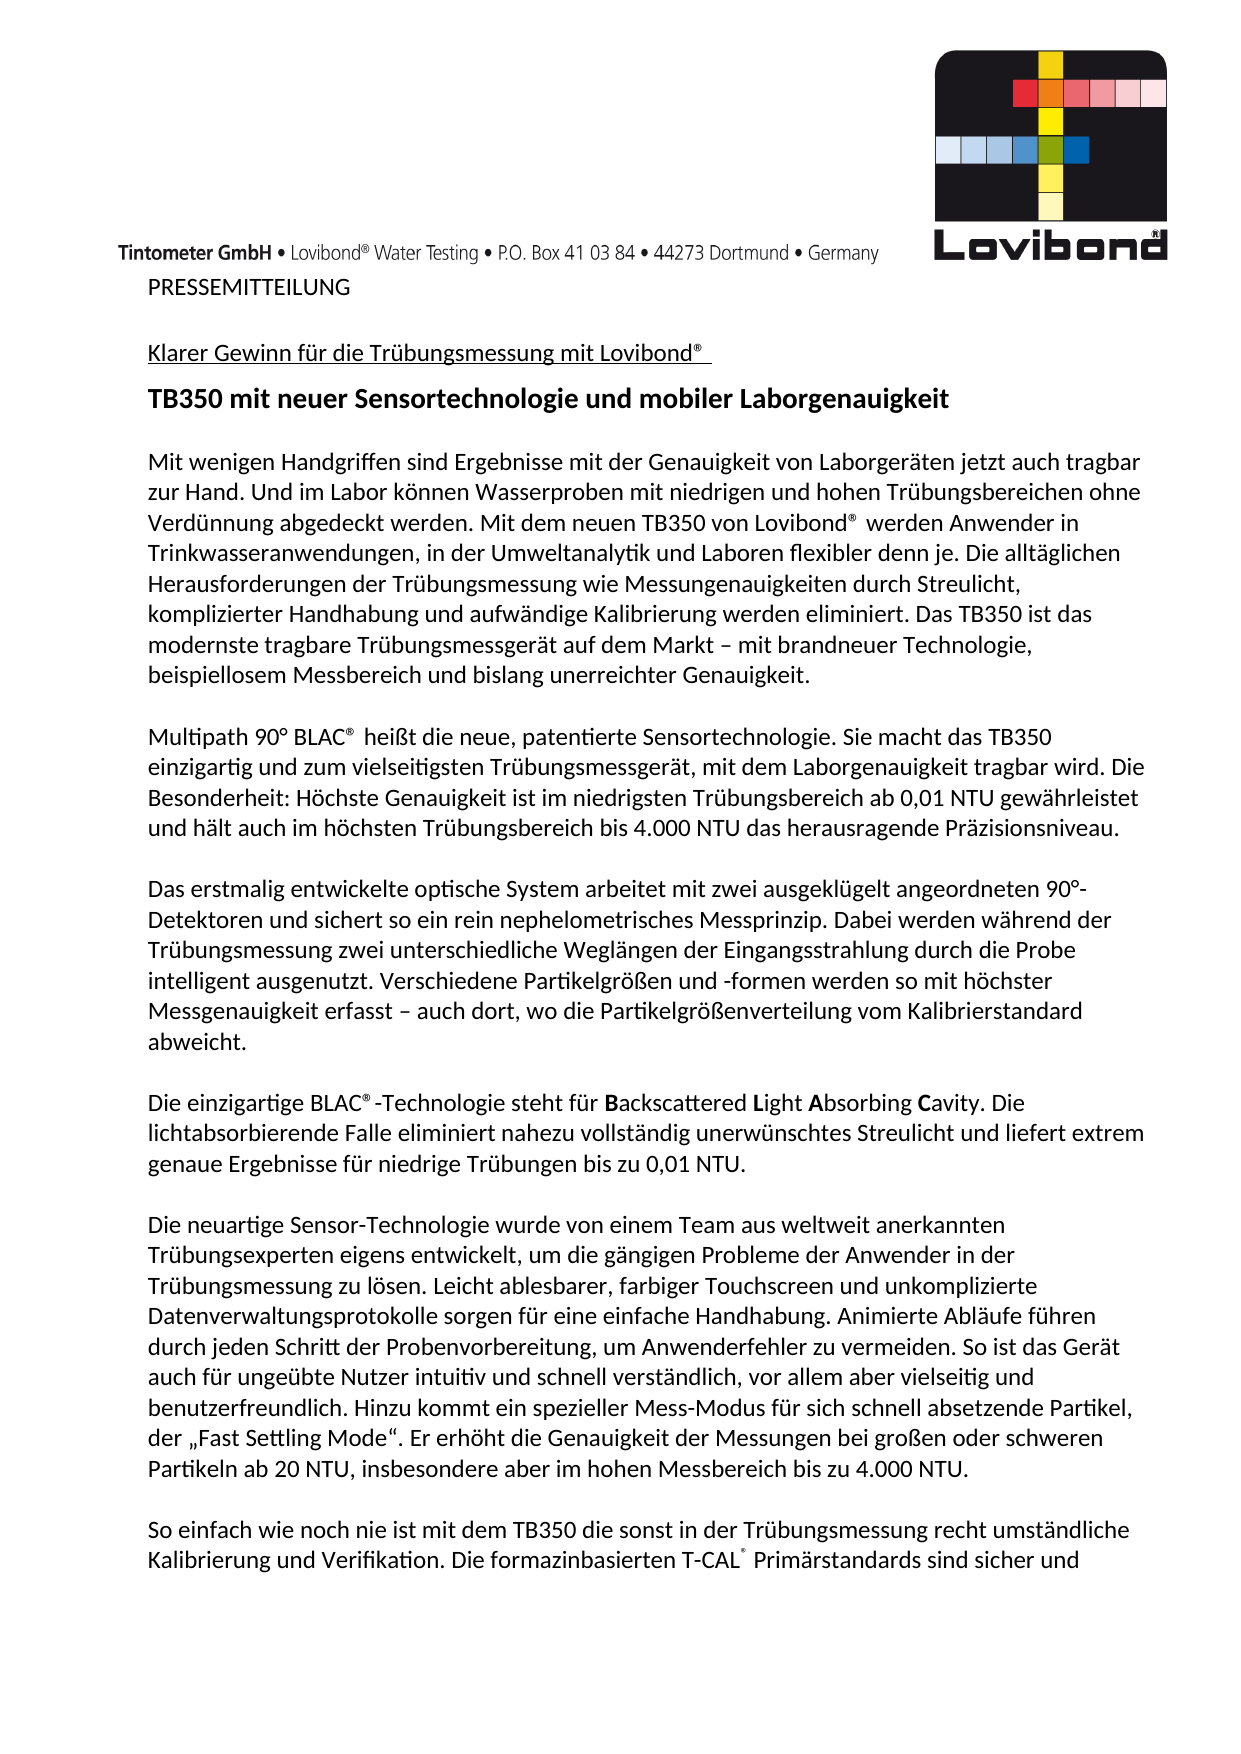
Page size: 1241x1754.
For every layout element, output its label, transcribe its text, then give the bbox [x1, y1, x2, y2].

text Mit wenigen Handgriffen sind Ergebnisse mit der Genauigkeit von Laborgeräten jetzt auch tragbar zur Hand. Und im Labor können Wasserproben mit niedrigen und hohen Trübungsbereichen ohne Verdünnung abgedeckt werden. Mit dem neuen TB350 von Lovibond® werden Anwender in Trinkwasseranwendungen, in der Umweltanalytik und Laboren flexibler denn je. Die alltäglichen Herausforderungen der Trübungsmessung wie Messungenauigkeiten durch Streulicht, komplizierter Handhabung und aufwändige Kalibrierung werden eliminiert. Das TB350 ist das modernste tragbare Trübungsmessgerät auf dem Markt – mit brandneuer Technologie, beispiellosem Messbereich und bislang unerreichter Genauigkeit. [148, 446, 1152, 690]
text Das erstmalig entwickelte optische System arbeitet mit zwei ausgeklügelt angeordneten 90°-Detektoren und sichert so ein rein nephelometrisches Messprinzip. Dabei werden während der Trübungsmessung zwei unterschiedliche Weglängen der Eingangsstrahlung durch die Probe intelligent ausgenutzt. Verschiedene Partikelgrößen und -formen werden so mit höchster Messgenauigkeit erfasst – auch dort, wo die Partikelgrößenverteilung vom Kalibrierstandard abweicht. [148, 873, 1152, 1056]
text Die einzigartige BLAC®-Technologie steht für Backscattered Light Absorbing Cavity. Die lichtabsorbierende Falle eliminiert nahezu vollständig unerwünschtes Streulicht und liefert extrem genaue Ergebnisse für niedrige Trübungen bis zu 0,01 NTU. [148, 1087, 1152, 1178]
text TB350 mit neuer Sensortechnologie und mobiler Laborgenauigkeit [148, 380, 1152, 415]
text Multipath 90° BLAC® heißt die neue, patentierte Sensortechnologie. Sie macht das TB350 einzigartig und zum vielseitigsten Trübungsmessgerät, mit dem Laborgenauigkeit tragbar wird. Die Besonderheit: Höchste Genauigkeit ist im niedrigsten Trübungsbereich ab 0,01 NTU gewährleistet und hält auch im höchsten Trübungsbereich bis 4.000 NTU das herausragende Präzisionsniveau. [148, 721, 1152, 843]
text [148, 1514, 1152, 1575]
text PRESSEMITTEILUNG [148, 148, 1152, 301]
text Die neuartige Sensor-Technologie wurde von einem Team aus weltweit anerkannten Trübungsexperten eigens entwickelt, um die gängigen Probleme der Anwender in der Trübungsmessung zu lösen. Leicht ablesbarer, farbiger Touchscreen und unkomplizierte Datenverwaltungsprotokolle sorgen für eine einfache Handhabung. Animierte Abläufe führen durch jeden Schritt der Probenvorbereitung, um Anwenderfehler zu vermeiden. So ist das Gerät auch für ungeübte Nutzer intuitiv und schnell verständlich, vor allem aber vielseitig und benutzerfreundlich. Hinzu kommt ein spezieller Mess-Modus für sich schnell absetzende Partikel, der „Fast Settling Mode“. Er erhöht die Genauigkeit der Messungen bei großen oder schweren Partikeln ab 20 NTU, insbesondere aber im hohen Messbereich bis zu 4.000 NTU. [148, 1209, 1152, 1484]
picture [0, 0, 1241, 271]
text Klarer Gewinn für die Trübungsmessung mit Lovibond® [148, 337, 1152, 367]
